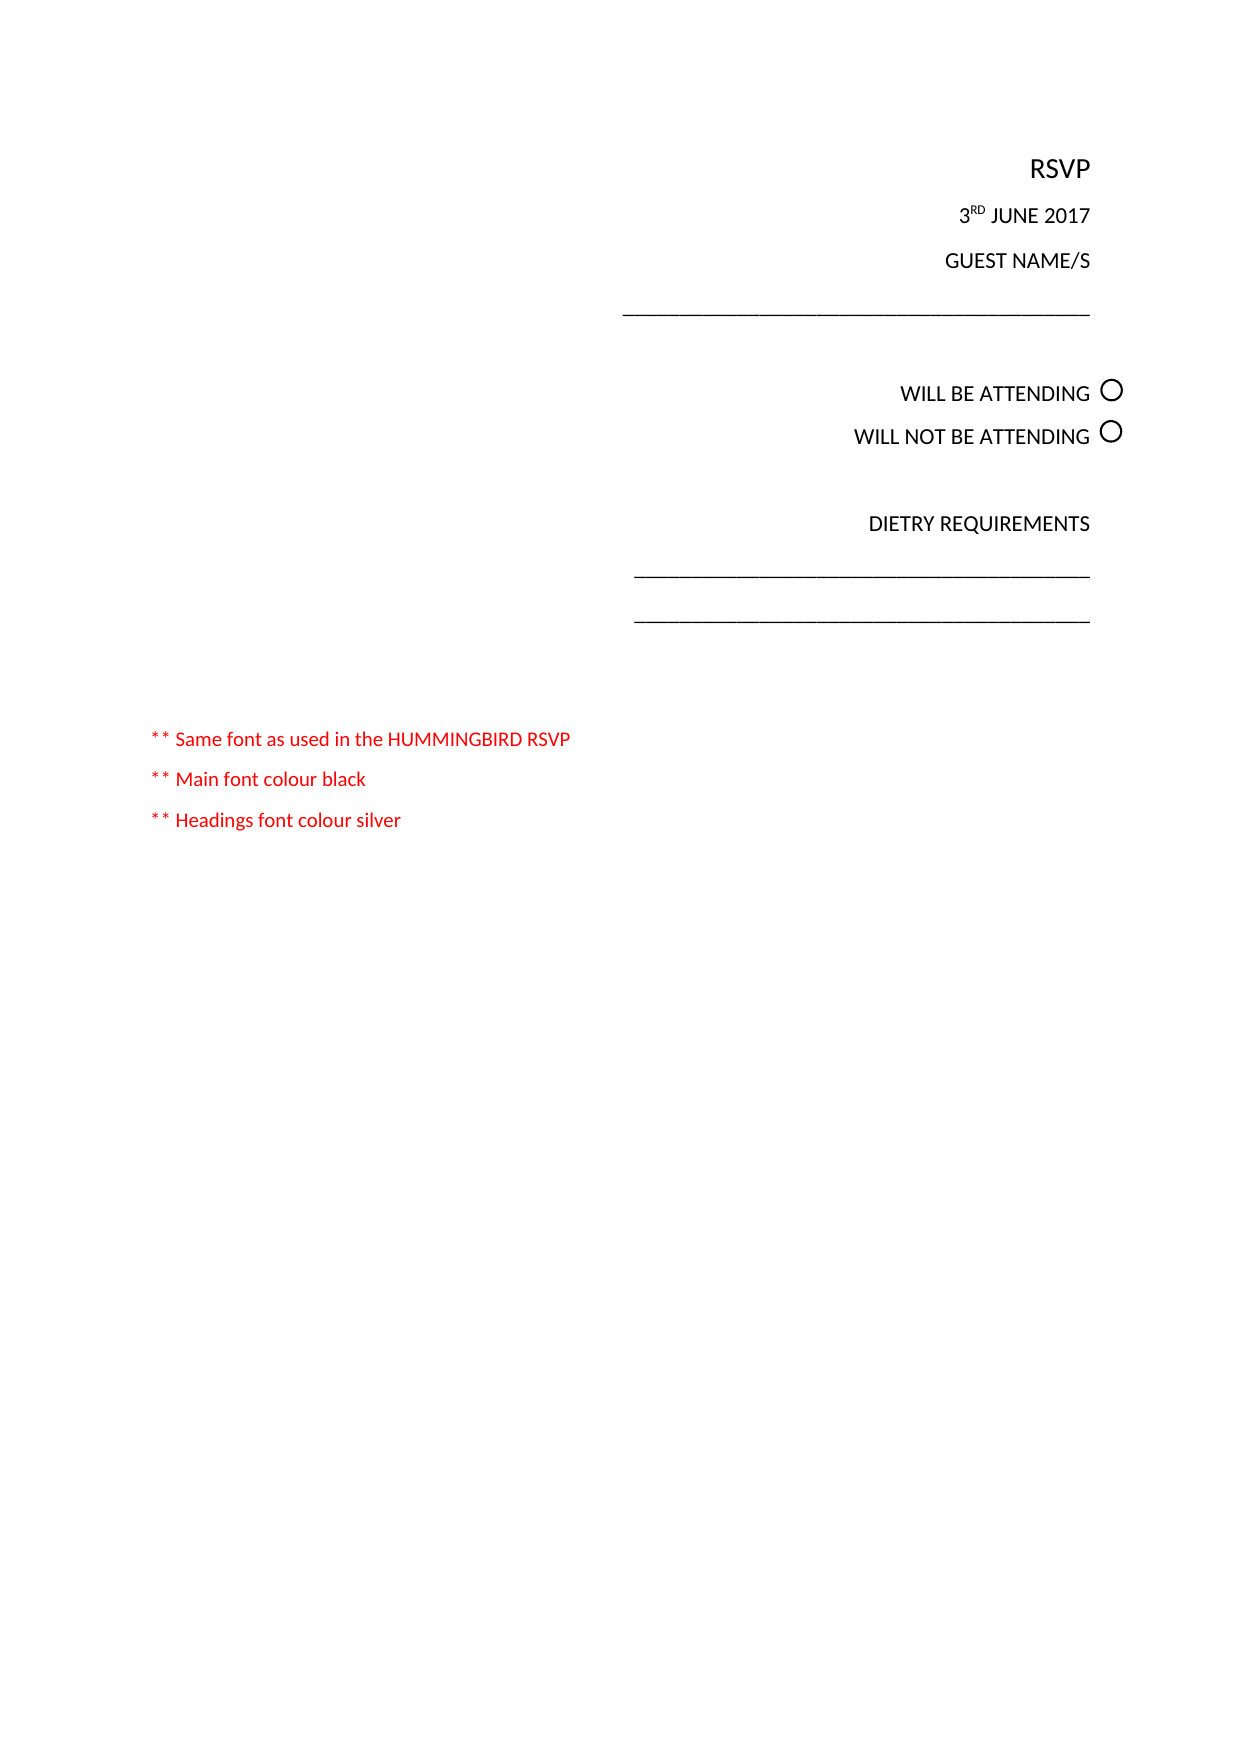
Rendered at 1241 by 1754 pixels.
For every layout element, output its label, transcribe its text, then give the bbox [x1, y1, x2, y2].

text WILL BE ATTENDING [150, 379, 1090, 407]
text ** Main font colour black [150, 766, 1090, 792]
text _________________________________________ [150, 291, 1090, 319]
text RSVP [150, 150, 1090, 186]
text WILL NOT BE ATTENDING [150, 422, 1090, 450]
text 3RD JUNE 2017 [150, 202, 1090, 230]
text ________________________________________ [150, 553, 1090, 581]
text GUEST NAME/S [150, 246, 1090, 274]
text ** Same font as used in the HUMMINGBIRD RSVP [150, 726, 1090, 751]
text ________________________________________ [150, 598, 1090, 626]
text DIETRY REQUIREMENTS [150, 509, 1090, 537]
text ** Headings font colour silver [150, 807, 1090, 832]
